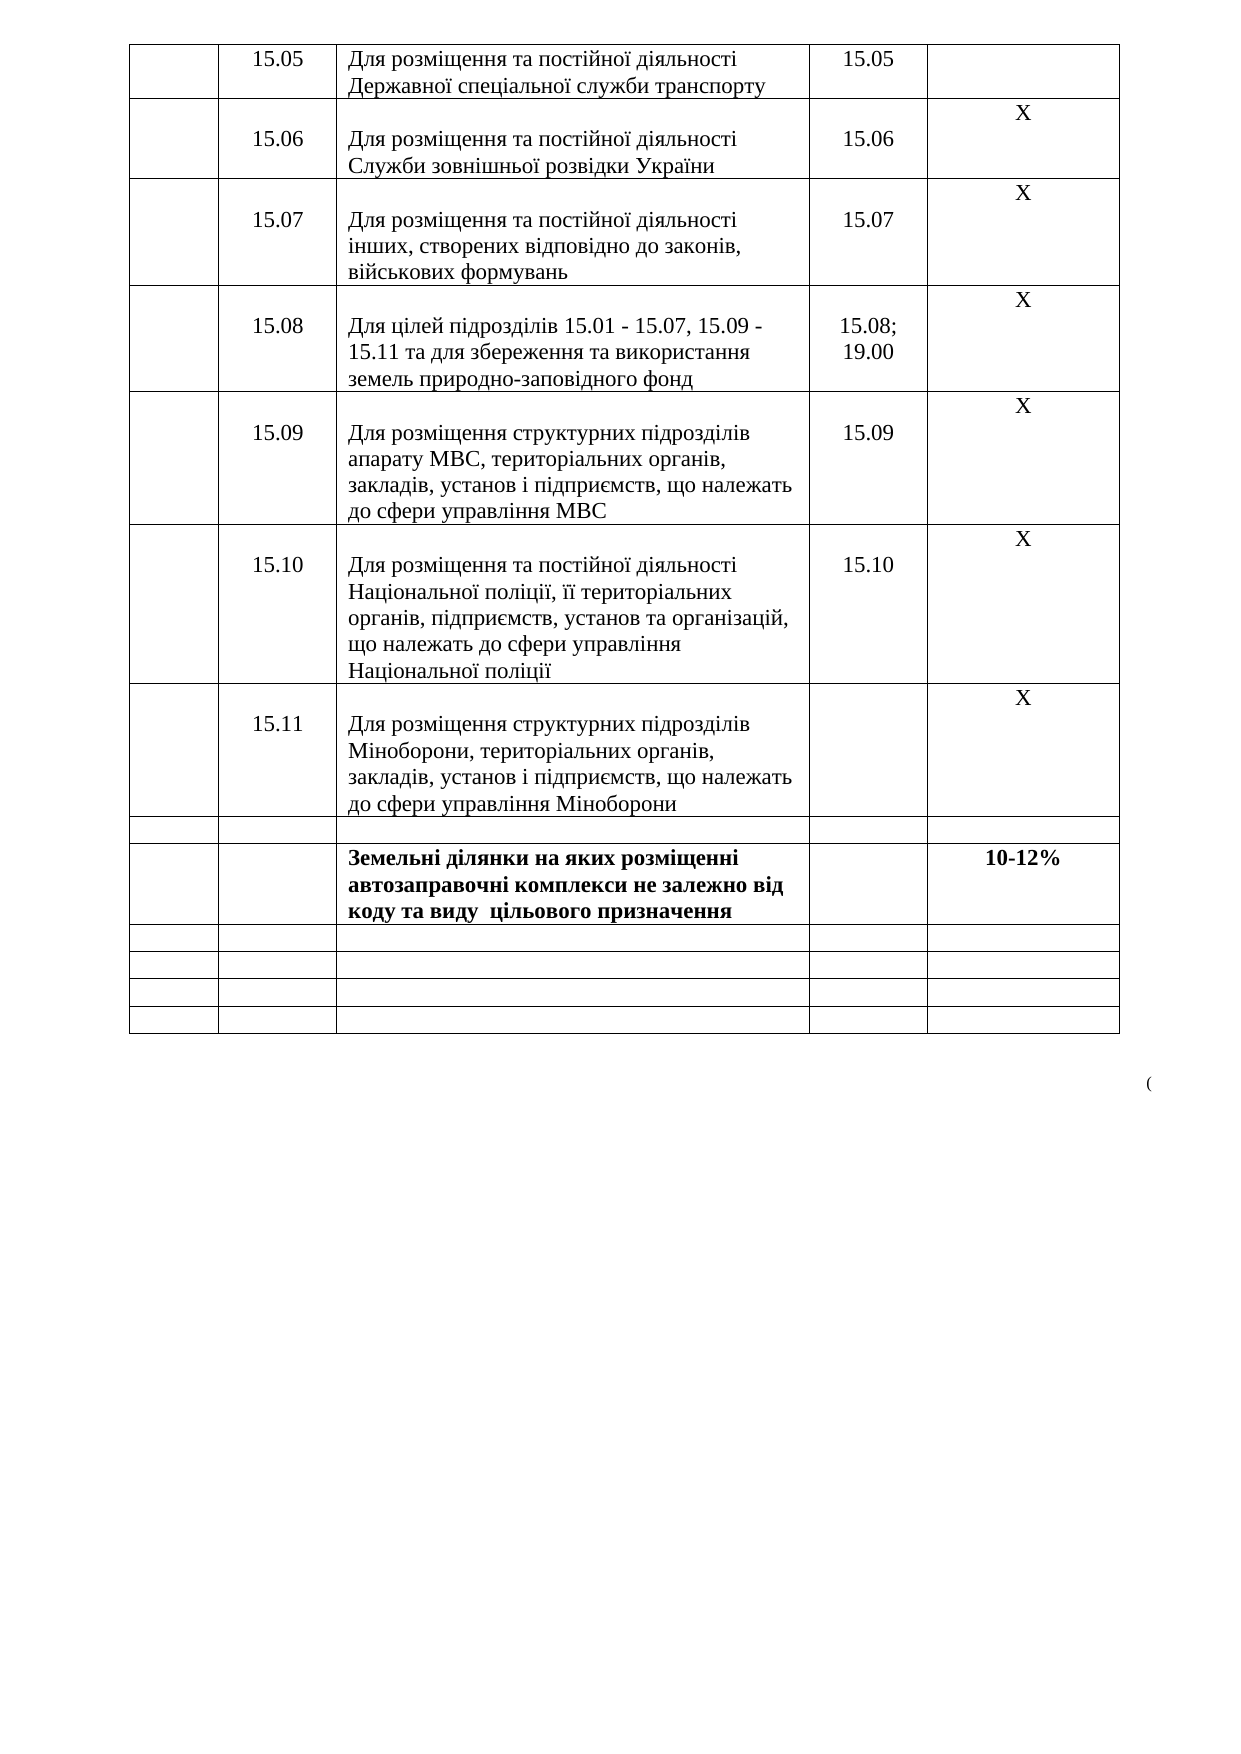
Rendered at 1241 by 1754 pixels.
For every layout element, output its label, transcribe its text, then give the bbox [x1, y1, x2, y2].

table_cell [337, 817, 809, 843]
table_cell [810, 925, 927, 951]
table_cell [130, 952, 218, 978]
table_cell [928, 1007, 1119, 1033]
table_cell [130, 45, 218, 98]
table_cell 15.09 [810, 392, 927, 524]
table_cell Х [928, 684, 1119, 816]
table_cell [219, 979, 336, 1006]
table_cell [219, 925, 336, 951]
table_cell [130, 684, 218, 816]
table_cell Для розміщення структурних підрозділів Міноборони, територіальних органів, закладів, установ і підприємств, що належать до сфери управління Міноборони [337, 684, 809, 816]
table_cell [219, 952, 336, 978]
table_cell 15.07 [219, 179, 336, 285]
table_cell Для розміщення та постійної діяльності інших, створених відповідно до законів, військових формувань [337, 179, 809, 285]
table_cell 15.10 [810, 525, 927, 683]
table_cell 15.11 [219, 684, 336, 816]
table_cell [928, 817, 1119, 843]
table_cell [130, 392, 218, 524]
table_cell Х [928, 99, 1119, 178]
table_cell [130, 925, 218, 951]
table_cell [130, 979, 218, 1006]
table_cell Х [928, 45, 1119, 98]
table_cell Х [928, 392, 1119, 524]
table_cell Х [928, 286, 1119, 391]
table_cell [810, 817, 927, 843]
table_cell [810, 979, 927, 1006]
table_cell [337, 979, 809, 1006]
table_cell 15.05 [810, 45, 927, 98]
table_cell [810, 1007, 927, 1033]
table_cell Для розміщення та постійної діяльності Служби зовнішньої розвідки України [337, 99, 809, 178]
text ( [148, 1072, 1152, 1092]
table_cell [130, 179, 218, 285]
table_cell [130, 286, 218, 391]
table_cell 10-12% [928, 844, 1119, 923]
table_cell 15.10 [219, 525, 336, 683]
table_cell 15.06 [219, 99, 336, 178]
table_cell [219, 817, 336, 843]
table_cell [928, 952, 1119, 978]
table_cell [810, 952, 927, 978]
table_cell [219, 1007, 336, 1033]
table_cell [337, 952, 809, 978]
table_cell [337, 925, 809, 951]
table_cell [337, 1007, 809, 1033]
table_cell [130, 844, 218, 923]
table_cell Земельні ділянки на яких розміщенні автозаправочні комплекси не залежно від коду та виду цільового призначення [337, 844, 809, 923]
table_cell [130, 817, 218, 843]
table_cell [928, 925, 1119, 951]
table_cell 15.07 [810, 179, 927, 285]
table_cell 15.08; 19.00 [810, 286, 927, 391]
table_cell [928, 979, 1119, 1006]
table_cell Для цілей підрозділів 15.01 - 15.07, 15.09 - 15.11 та для збереження та використання земель природно-заповідного фонд [337, 286, 809, 391]
table_cell Х [928, 179, 1119, 285]
table_cell Х [928, 525, 1119, 683]
table_cell Для розміщення та постійної діяльності Національної поліції, її територіальних органів, підприємств, установ та організацій, що належать до сфери управління Національної поліції [337, 525, 809, 683]
table_cell 15.08 [219, 286, 336, 391]
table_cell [337, 45, 809, 98]
table_cell [130, 99, 218, 178]
table_cell [130, 1007, 218, 1033]
table_cell 15.05 [219, 45, 336, 98]
table_cell [219, 844, 336, 923]
table_cell [810, 684, 927, 816]
table_cell [130, 525, 218, 683]
table_cell 15.09 [219, 392, 336, 524]
table_cell Для розміщення структурних підрозділів апарату МВС, територіальних органів, закладів, установ і підприємств, що належать до сфери управління МВС [337, 392, 809, 524]
table_cell 15.06 [810, 99, 927, 178]
table_cell [810, 844, 927, 923]
